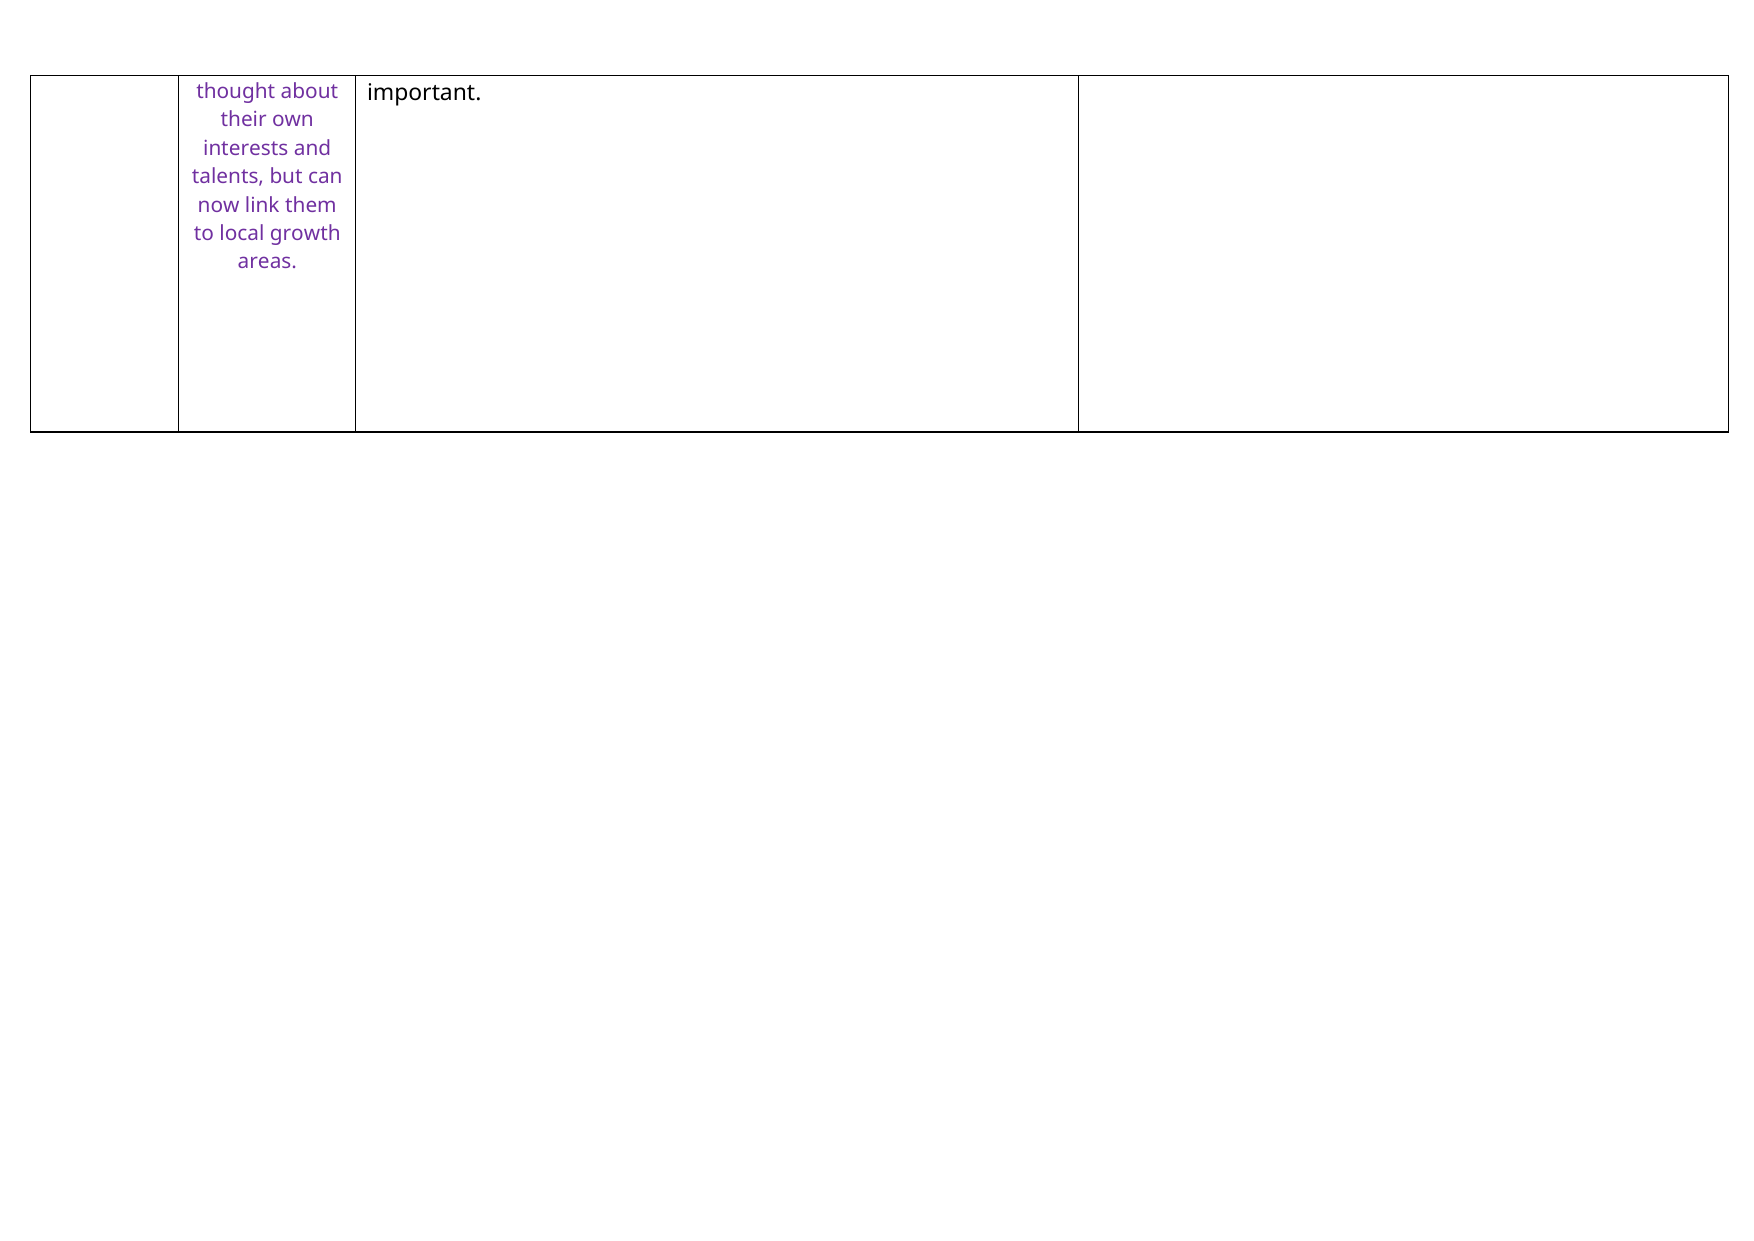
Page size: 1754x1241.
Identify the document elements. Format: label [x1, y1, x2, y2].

table_cell [179, 76, 355, 431]
